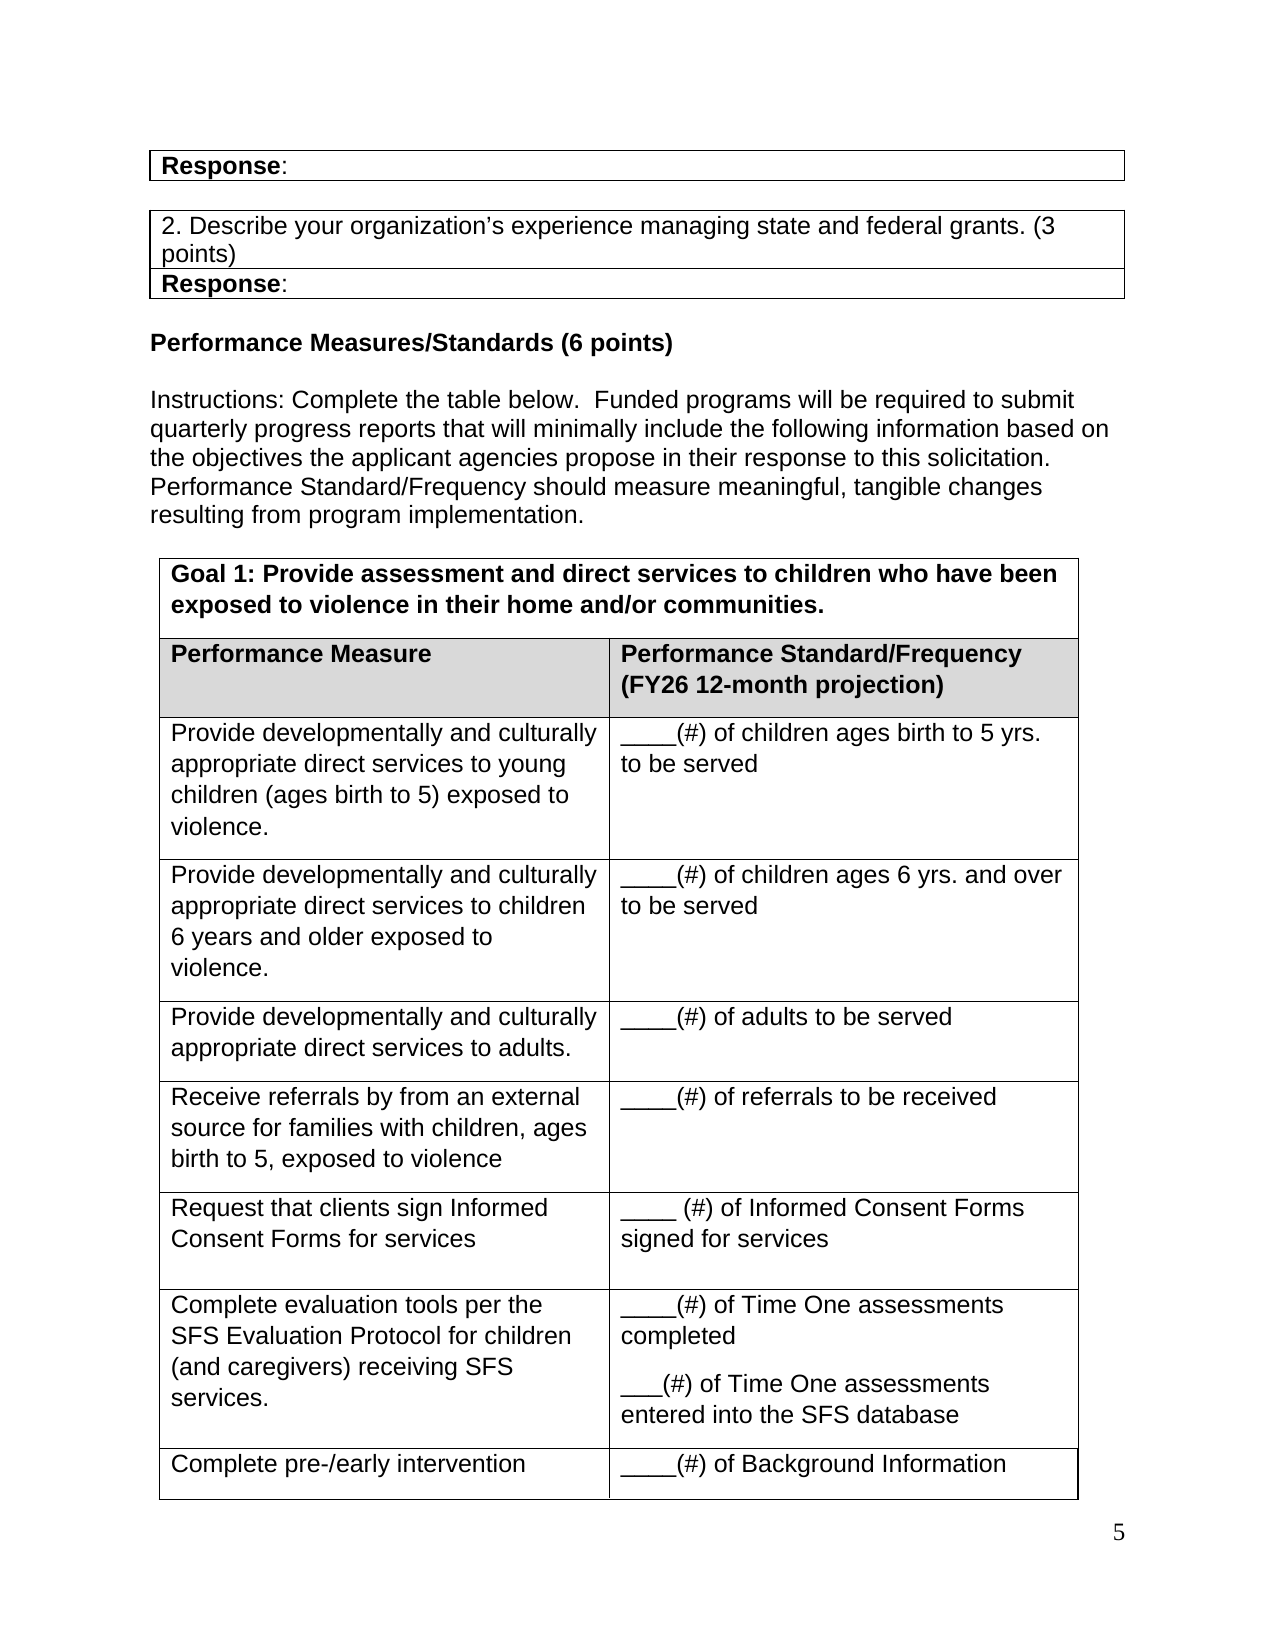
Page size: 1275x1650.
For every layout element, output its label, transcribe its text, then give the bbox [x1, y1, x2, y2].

table_cell Performance Standard/Frequency (FY26 12-month projection) [610, 639, 1078, 717]
table_cell ____(#) of referrals to be received [610, 1082, 1078, 1192]
table_cell Provide developmentally and culturally appropriate direct services to young children (ages birth to 5) exposed to violence. [160, 718, 609, 859]
table_cell ____(#) of children ages birth to 5 yrs. to be served [610, 718, 1078, 859]
table_cell ____(#) of Time One assessments completed ___(#) of Time One assessments entered into the SFS database [610, 1290, 1078, 1448]
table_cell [610, 1449, 1077, 1498]
table_cell Receive referrals by from an external source for families with children, ages birth to 5, exposed to violence [160, 1082, 609, 1192]
table_cell Provide developmentally and culturally appropriate direct services to adults. [160, 1002, 609, 1081]
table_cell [160, 1449, 609, 1498]
table_cell Performance Measure [160, 639, 609, 717]
table_cell Response: [151, 151, 1124, 180]
table_cell Provide developmentally and culturally appropriate direct services to children 6 years and older exposed to violence. [160, 860, 609, 1001]
text Performance Measures/Standards (6 points) [150, 328, 1125, 356]
table_cell ____(#) of adults to be served [610, 1002, 1078, 1081]
table_header 2. Describe your organization’s experience managing state and federal grants. (3 points) [151, 211, 1124, 268]
text Performance Standard/Frequency should measure meaningful, tangible changes resulting from program implementation. [150, 471, 1125, 529]
table_header Goal 1: Provide assessment and direct services to children who have been exposed to violence in their home and/or communities. [160, 559, 1078, 637]
text Instructions: Complete the table below. Funded programs will be required to submit quarterly progress reports that will minimally include the following information based on the objectives the applicant agencies propose in their response to this solicitation. [150, 385, 1125, 471]
table_cell Request that clients sign Informed Consent Forms for services [160, 1193, 609, 1289]
table_cell ____(#) of children ages 6 yrs. and over to be served [610, 860, 1078, 1001]
table_cell ____ (#) of Informed Consent Forms signed for services [610, 1193, 1078, 1289]
table_cell Complete evaluation tools per the SFS Evaluation Protocol for children (and caregivers) receiving SFS services. [160, 1290, 609, 1448]
table_cell Response: [151, 269, 1124, 298]
